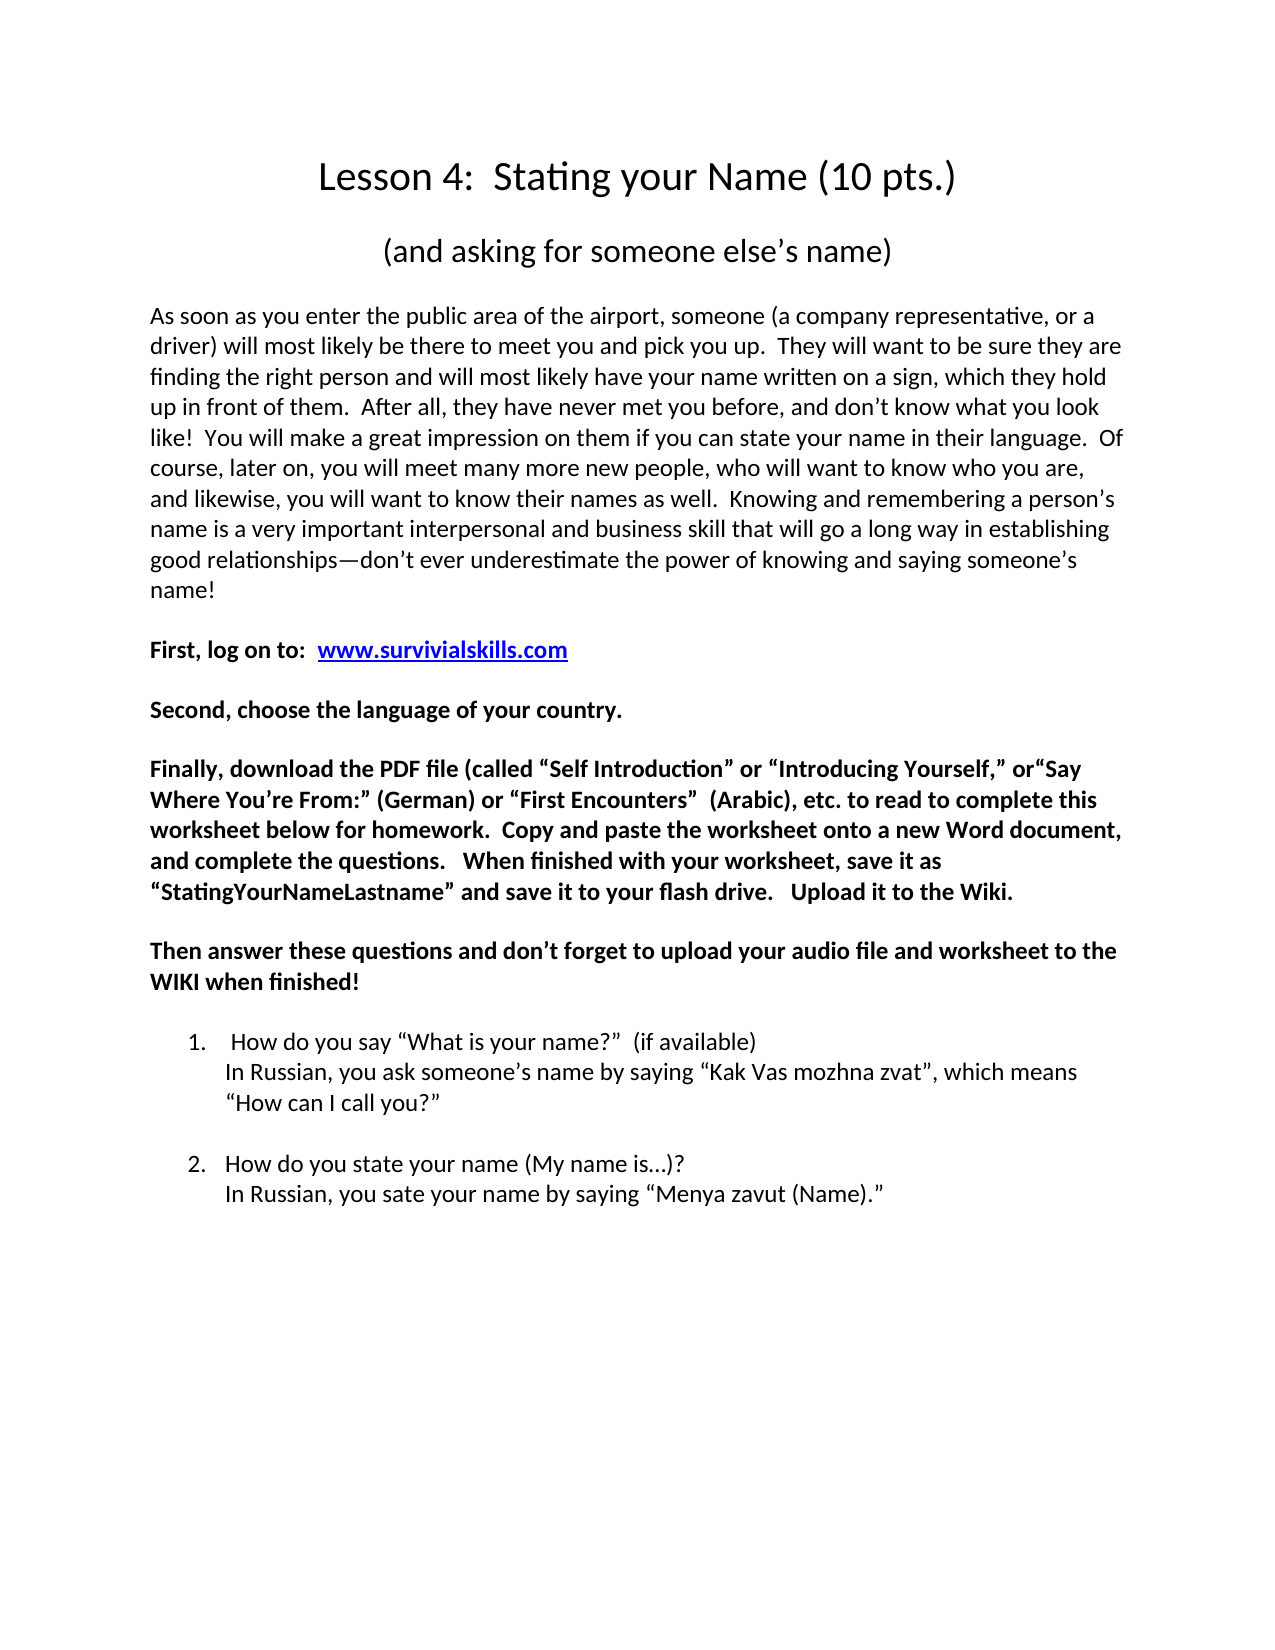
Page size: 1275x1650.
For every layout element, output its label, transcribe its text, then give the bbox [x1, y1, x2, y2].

list How do you say “What is your name?” (if available) [187, 1026, 1125, 1056]
text Finally, download the PDF file (called “Self Introduction” or “Introducing Yourself,” or“Say Where You’re From:” (German) or “First Encounters” (Arabic), etc. to read to complete this worksheet below for homework. Copy and paste the worksheet onto a new Word document, and complete the questions. When finished with your worksheet, save it as “StatingYourNameLastname” and save it to your flash drive. Upload it to the Wiki. [150, 754, 1125, 906]
list How do you state your name (My name is…)? [187, 1148, 1125, 1178]
list In Russian, you ask someone’s name by saying “Kak Vas mozhna zvat”, which means “How can I call you?” [225, 1056, 1125, 1117]
text First, log on to: www.survivialskills.com [150, 634, 1125, 665]
text Lesson 4: Stating your Name (10 pts.) [150, 150, 1125, 201]
text Second, choose the language of your country. [150, 694, 1125, 724]
text Then answer these questions and don’t forget to upload your audio file and worksheet to the WIKI when finished! [150, 935, 1125, 996]
text (and asking for someone else’s name) [150, 230, 1125, 271]
text As soon as you enter the public area of the airport, someone (a company representative, or a driver) will most likely be there to meet you and pick you up. They will want to be sure they are finding the right person and will most likely have your name written on a sign, which they hold up in front of them. After all, they have never met you before, and don’t know what you look like! You will make a great impression on them if you can state your name in their language. Of course, later on, you will meet many more new people, who will want to know who you are, and likewise, you will want to know their names as well. Knowing and remembering a person’s name is a very important interpersonal and business skill that will go a long way in establishing good relationships—don’t ever underestimate the power of knowing and saying someone’s name! [150, 300, 1125, 605]
list In Russian, you sate your name by saying “Menya zavut (Name).” [225, 1178, 1125, 1209]
